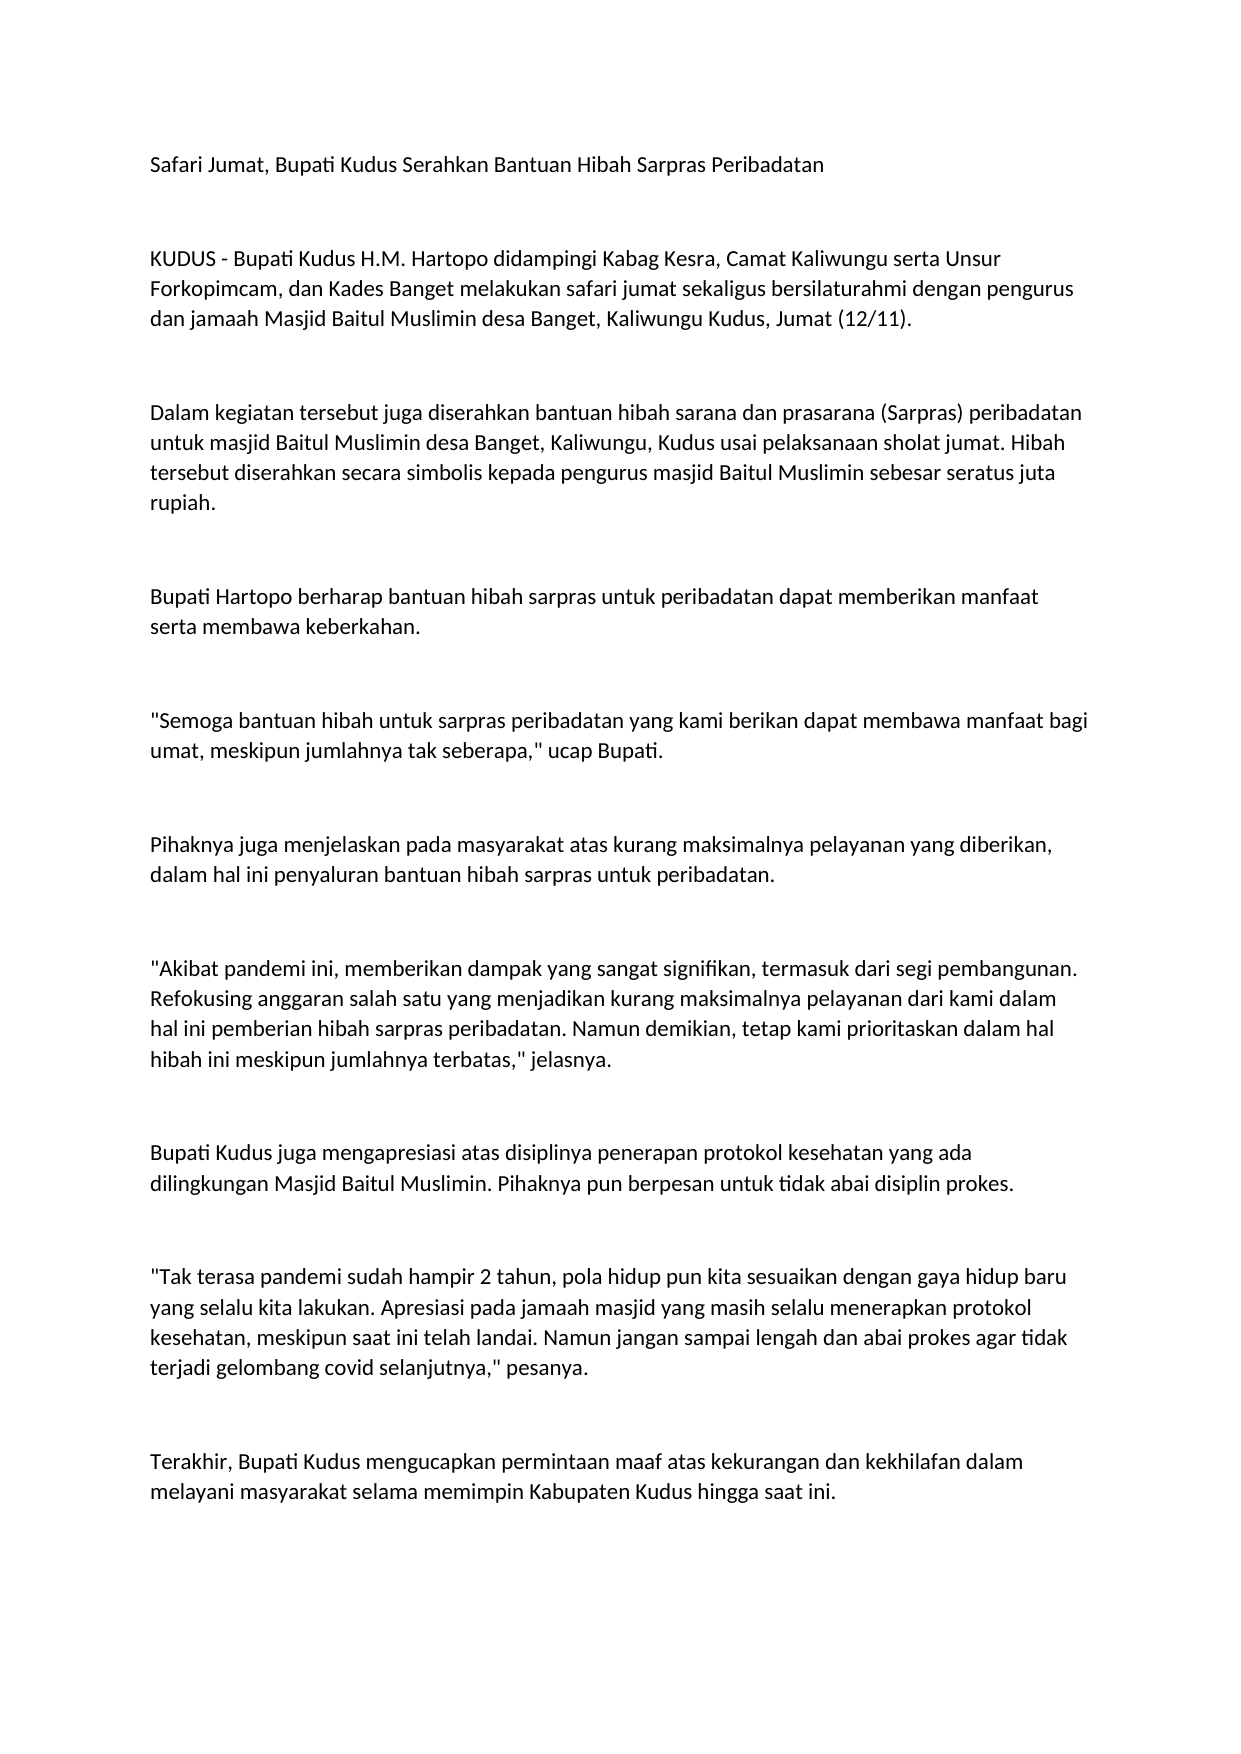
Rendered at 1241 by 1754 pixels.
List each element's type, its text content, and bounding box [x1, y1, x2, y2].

text Dalam kegiatan tersebut juga diserahkan bantuan hibah sarana dan prasarana (Sarpras) peribadatan untuk masjid Baitul Muslimin desa Banget, Kaliwungu, Kudus usai pelaksanaan sholat jumat. Hibah tersebut diserahkan secara simbolis kepada pengurus masjid Baitul Muslimin sebesar seratus juta rupiah. [150, 398, 1090, 517]
text Pihaknya juga menjelaskan pada masyarakat atas kurang maksimalnya pelayanan yang diberikan, dalam hal ini penyaluran bantuan hibah sarpras untuk peribadatan. [150, 830, 1090, 888]
text "Tak terasa pandemi sudah hampir 2 tahun, pola hidup pun kita sesuaikan dengan gaya hidup baru yang selalu kita lakukan. Apresiasi pada jamaah masjid yang masih selalu menerapkan protokol kesehatan, meskipun saat ini telah landai. Namun jangan sampai lengah dan abai prokes agar tidak terjadi gelombang covid selanjutnya," pesanya. [150, 1262, 1090, 1381]
text Safari Jumat, Bupati Kudus Serahkan Bantuan Hibah Sarpras Peribadatan [150, 150, 1090, 178]
text "Akibat pandemi ini, memberikan dampak yang sangat signifikan, termasuk dari segi pembangunan. Refokusing anggaran salah satu yang menjadikan kurang maksimalnya pelayanan dari kami dalam hal ini pemberian hibah sarpras peribadatan. Namun demikian, tetap kami prioritaskan dalam hal hibah ini meskipun jumlahnya terbatas," jelasnya. [150, 954, 1090, 1073]
text Bupati Kudus juga mengapresiasi atas disiplinya penerapan protokol kesehatan yang ada dilingkungan Masjid Baitul Muslimin. Pihaknya pun berpesan untuk tidak abai disiplin prokes. [150, 1138, 1090, 1197]
text "Semoga bantuan hibah untuk sarpras peribadatan yang kami berikan dapat membawa manfaat bagi umat, meskipun jumlahnya tak seberapa," ucap Bupati. [150, 706, 1090, 764]
text KUDUS - Bupati Kudus H.M. Hartopo didampingi Kabag Kesra, Camat Kaliwungu serta Unsur Forkopimcam, dan Kades Banget melakukan safari jumat sekaligus bersilaturahmi dengan pengurus dan jamaah Masjid Baitul Muslimin desa Banget, Kaliwungu Kudus, Jumat (12/11). [150, 244, 1090, 332]
text Terakhir, Bupati Kudus mengucapkan permintaan maaf atas kekurangan dan kekhilafan dalam melayani masyarakat selama memimpin Kabupaten Kudus hingga saat ini. [150, 1447, 1090, 1505]
text Bupati Hartopo berharap bantuan hibah sarpras untuk peribadatan dapat memberikan manfaat serta membawa keberkahan. [150, 582, 1090, 641]
